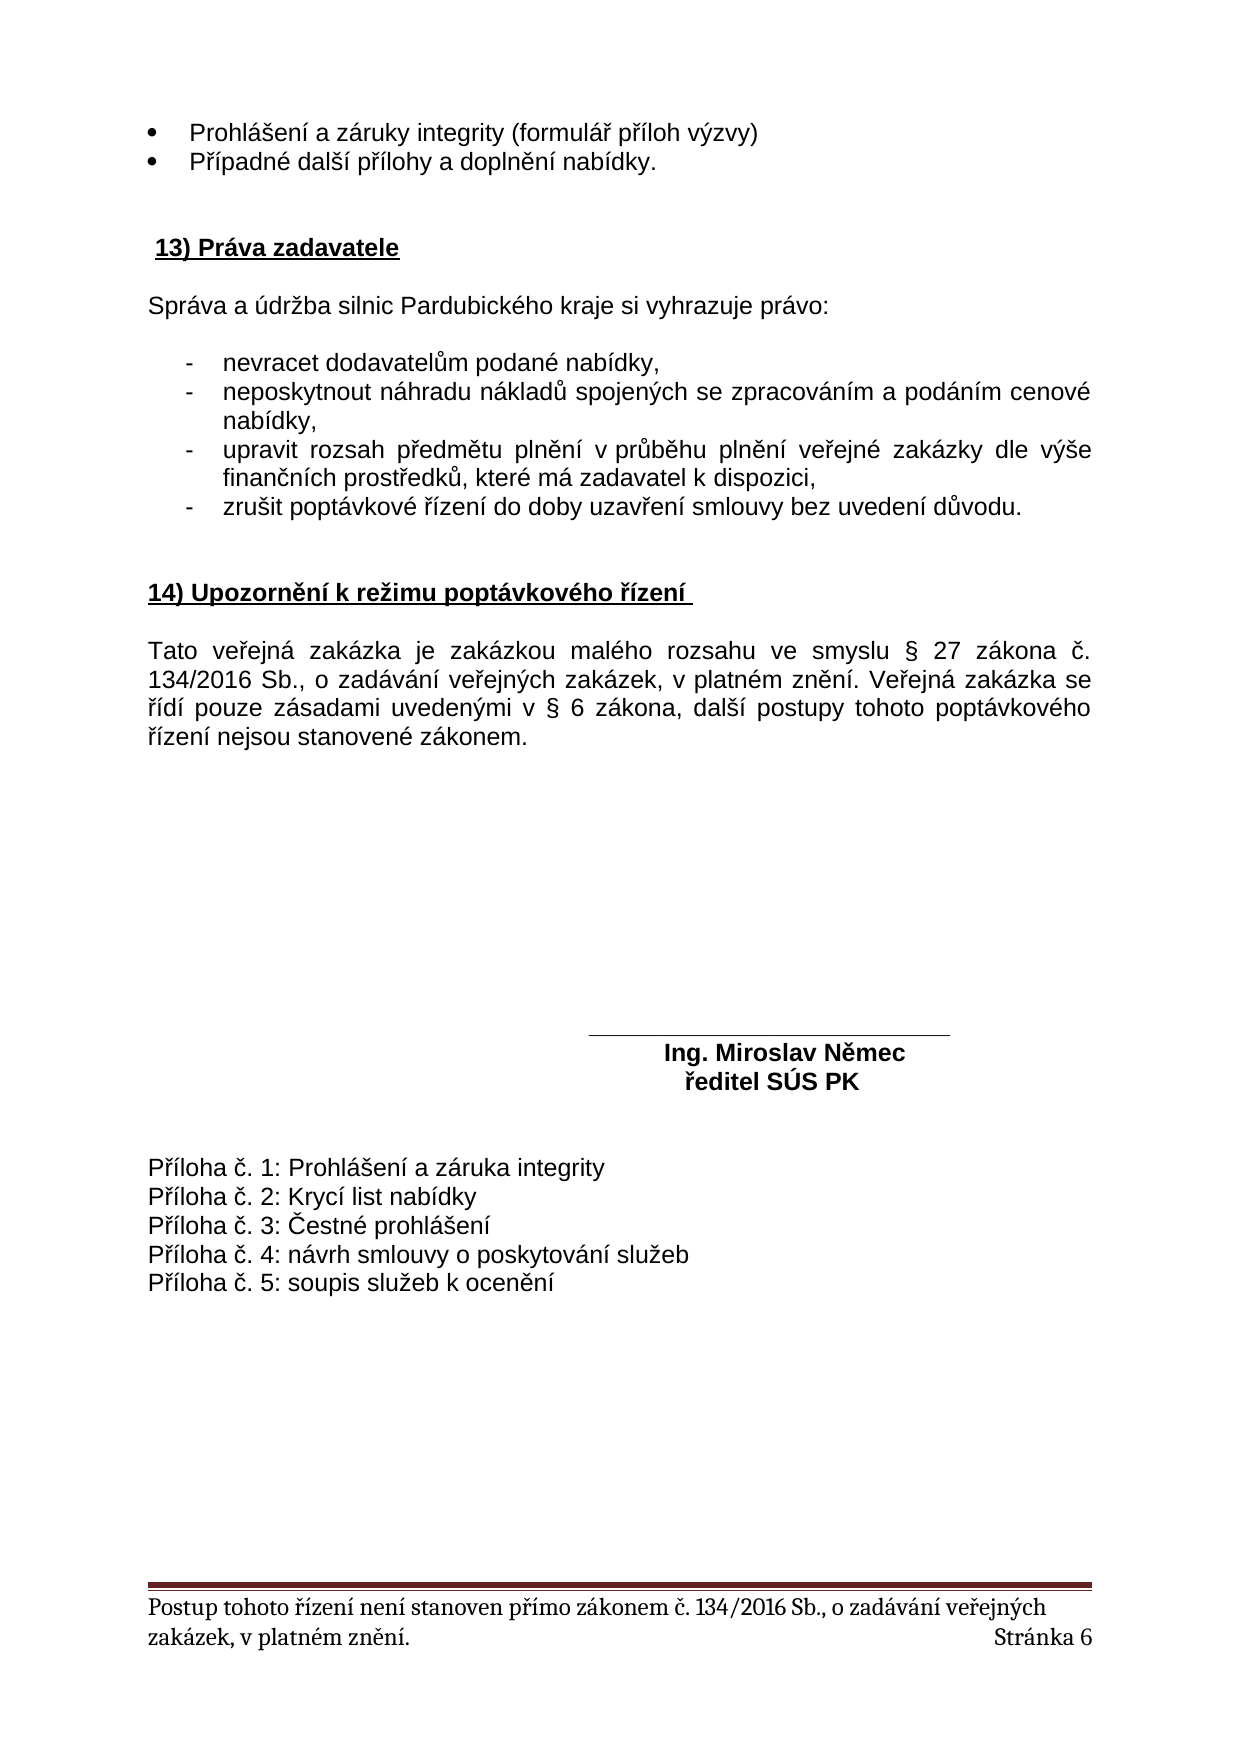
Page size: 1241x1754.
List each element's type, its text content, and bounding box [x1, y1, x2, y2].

list neposkytnout náhradu nákladů spojených se zpracováním a podáním cenové nabídky, [185, 377, 1092, 434]
list Případné další přílohy a doplnění nabídky. [148, 147, 1092, 176]
text 14) Upozornění k režimu poptávkového řízení [148, 578, 1092, 607]
text Příloha č. 1: Prohlášení a záruka integrity [148, 1153, 1092, 1182]
text ředitel SÚS PK [148, 1067, 1092, 1096]
list Prohlášení a záruky integrity (formulář příloh výzvy) [148, 118, 1092, 147]
text Ing. Miroslav Němec [148, 1038, 1092, 1067]
text Příloha č. 3: Čestné prohlášení [148, 1211, 1092, 1239]
list nevracet dodavatelům podané nabídky, [185, 348, 1092, 377]
list upravit rozsah předmětu plnění v průběhu plnění veřejné zakázky dle výše finančních prostředků, které má zadavatel k dispozici, [185, 434, 1092, 492]
text Příloha č. 2: Krycí list nabídky [148, 1182, 1092, 1211]
text Správa a údržba silnic Pardubického kraje si vyhrazuje právo: [148, 291, 1092, 319]
list zrušit poptávkové řízení do doby uzavření smlouvy bez uvedení důvodu. [185, 492, 1092, 521]
text Příloha č. 4: návrh smlouvy o poskytování služeb [148, 1239, 1092, 1268]
text Příloha č. 5: soupis služeb k ocenění [148, 1268, 1092, 1297]
text Tato veřejná zakázka je zakázkou malého rozsahu ve smyslu § 27 zákona č. 134/2016 Sb., o zadávání veřejných zakázek, v platném znění. Veřejná zakázka se řídí pouze zásadami uvedenými v § 6 zákona, další postupy tohoto poptávkového řízení nejsou stanovené zákonem. [148, 636, 1092, 751]
text 13) Práva zadavatele [148, 233, 1092, 262]
text __________________________ [148, 1009, 1092, 1038]
